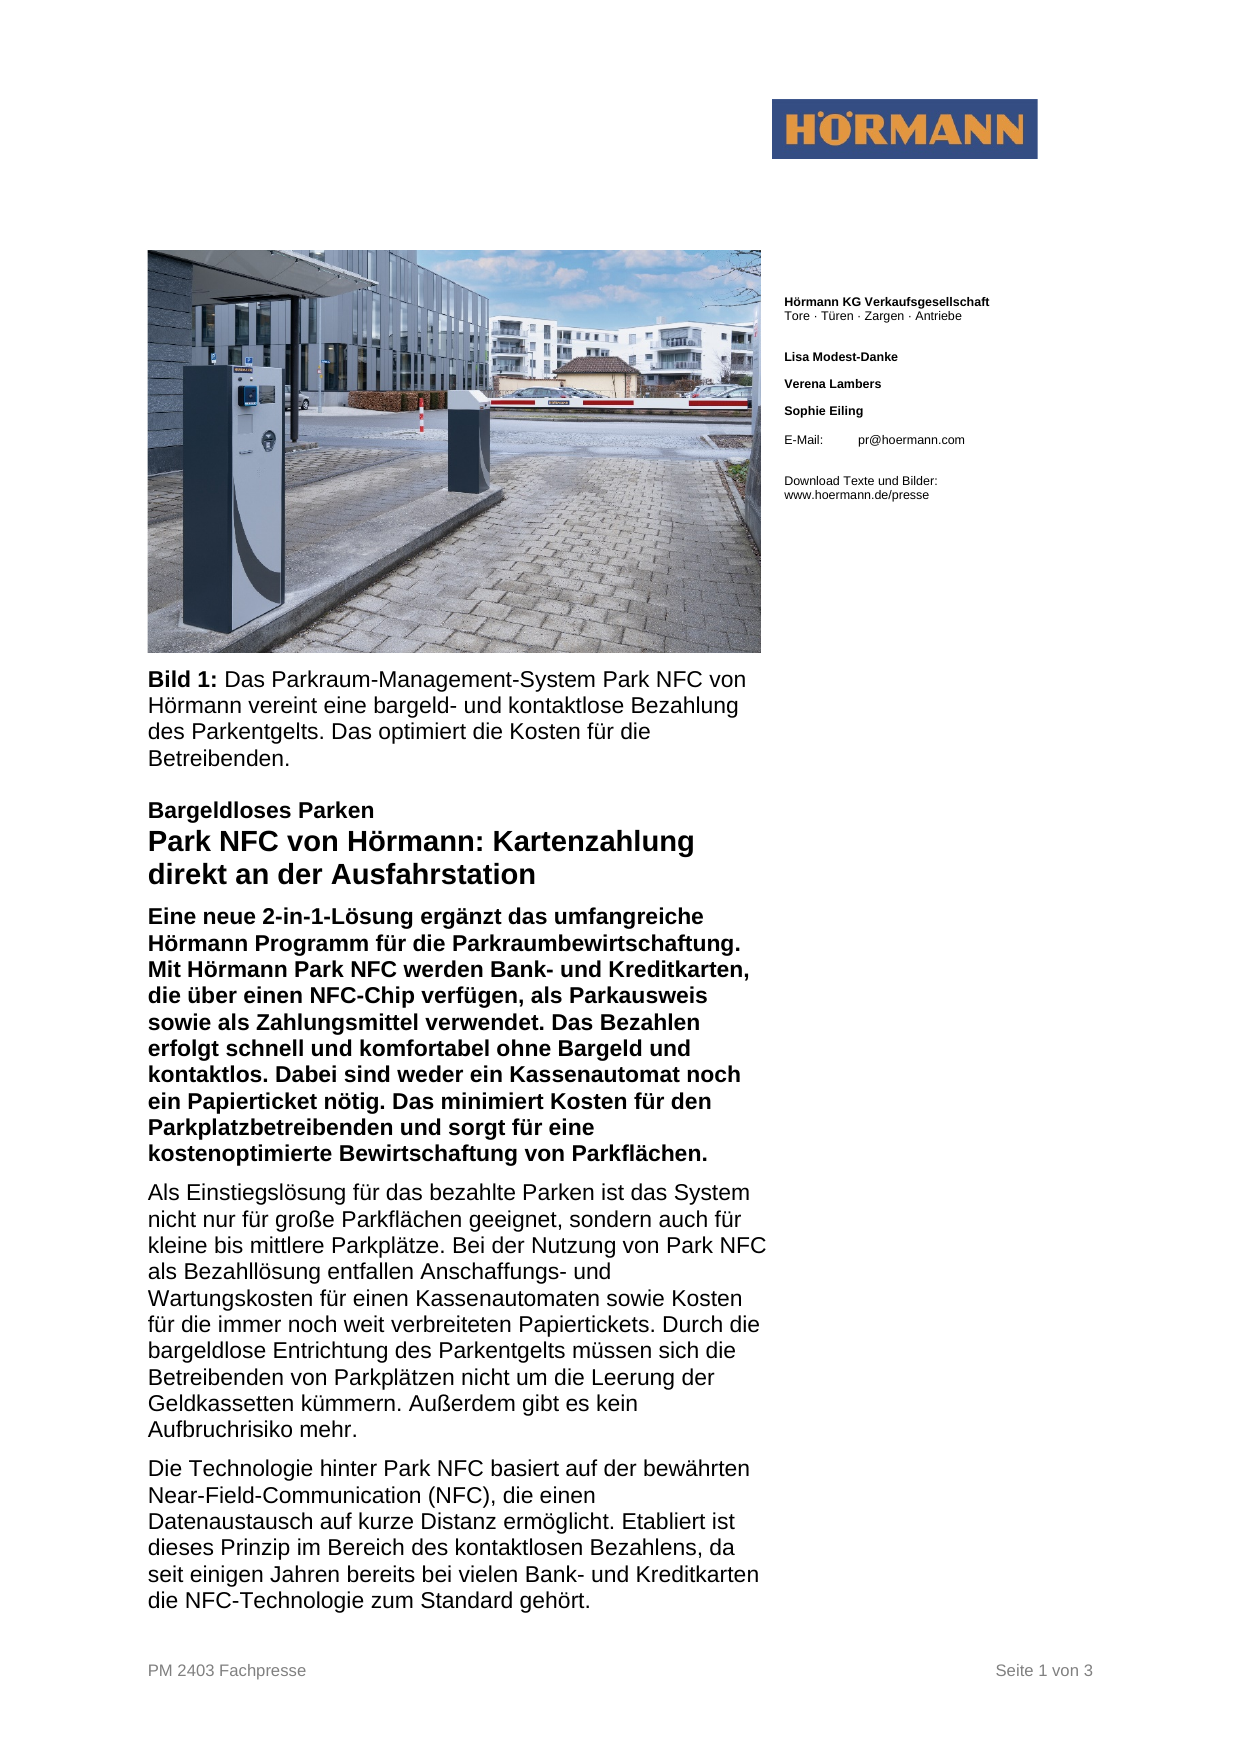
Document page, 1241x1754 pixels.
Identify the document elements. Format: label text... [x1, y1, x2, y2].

text Eine neue 2-in-1-Lösung ergänzt das umfangreiche Hörmann Programm für die Parkraumbewirtschaftung. Mit Hörmann Park NFC werden Bank- und Kreditkarten, die über einen NFC-Chip verfügen, als Parkausweis sowie als Zahlungsmittel verwendet. Das Bezahlen erfolgt schnell und komfortabel ohne Bargeld und kontaktlos. Dabei sind weder ein Kassenautomat noch ein Papierticket nötig. Das minimiert Kosten für den Parkplatzbetreibenden und sorgt für eine kostenoptimierte Bewirtschaftung von Parkflächen. [148, 903, 768, 1167]
text Bild 1: Das Parkraum-Management-System Park NFC von Hörmann vereint eine bargeld- und kontaktlose Bezahlung des Parkentgelts. Das optimiert die Kosten für die Betreibenden. [148, 666, 766, 771]
text Bargeldloses Parken Park NFC von Hörmann: Kartenzahlung direkt an der Ausfahrstation [148, 797, 766, 891]
picture [147, 250, 761, 653]
text Als Einstiegslösung für das bezahlte Parken ist das System nicht nur für große Parkflächen geeignet, sondern auch für kleine bis mittlere Parkplätze. Bei der Nutzung von Park NFC als Bezahllösung entfallen Anschaffungs- und Wartungskosten für einen Kassenautomaten sowie Kosten für die immer noch weit verbreiteten Papiertickets. Durch die bargeldlose Entrichtung des Parkentgelts müssen sich die Betreibenden von Parkplätzen nicht um die Leerung der Geldkassetten kümmern. Außerdem gibt es kein Aufbruchrisiko mehr. [148, 1179, 768, 1443]
picture [772, 99, 1038, 159]
text Die Technologie hinter Park NFC basiert auf der bewährten Near-Field-Communication (NFC), die einen Datenaustausch auf kurze Distanz ermöglicht. Etabliert ist dieses Prinzip im Bereich des kontaktlosen Bezahlens, da seit einigen Jahren bereits bei vielen Bank- und Kreditkarten die NFC-Technologie zum Standard gehört. [148, 1455, 768, 1613]
